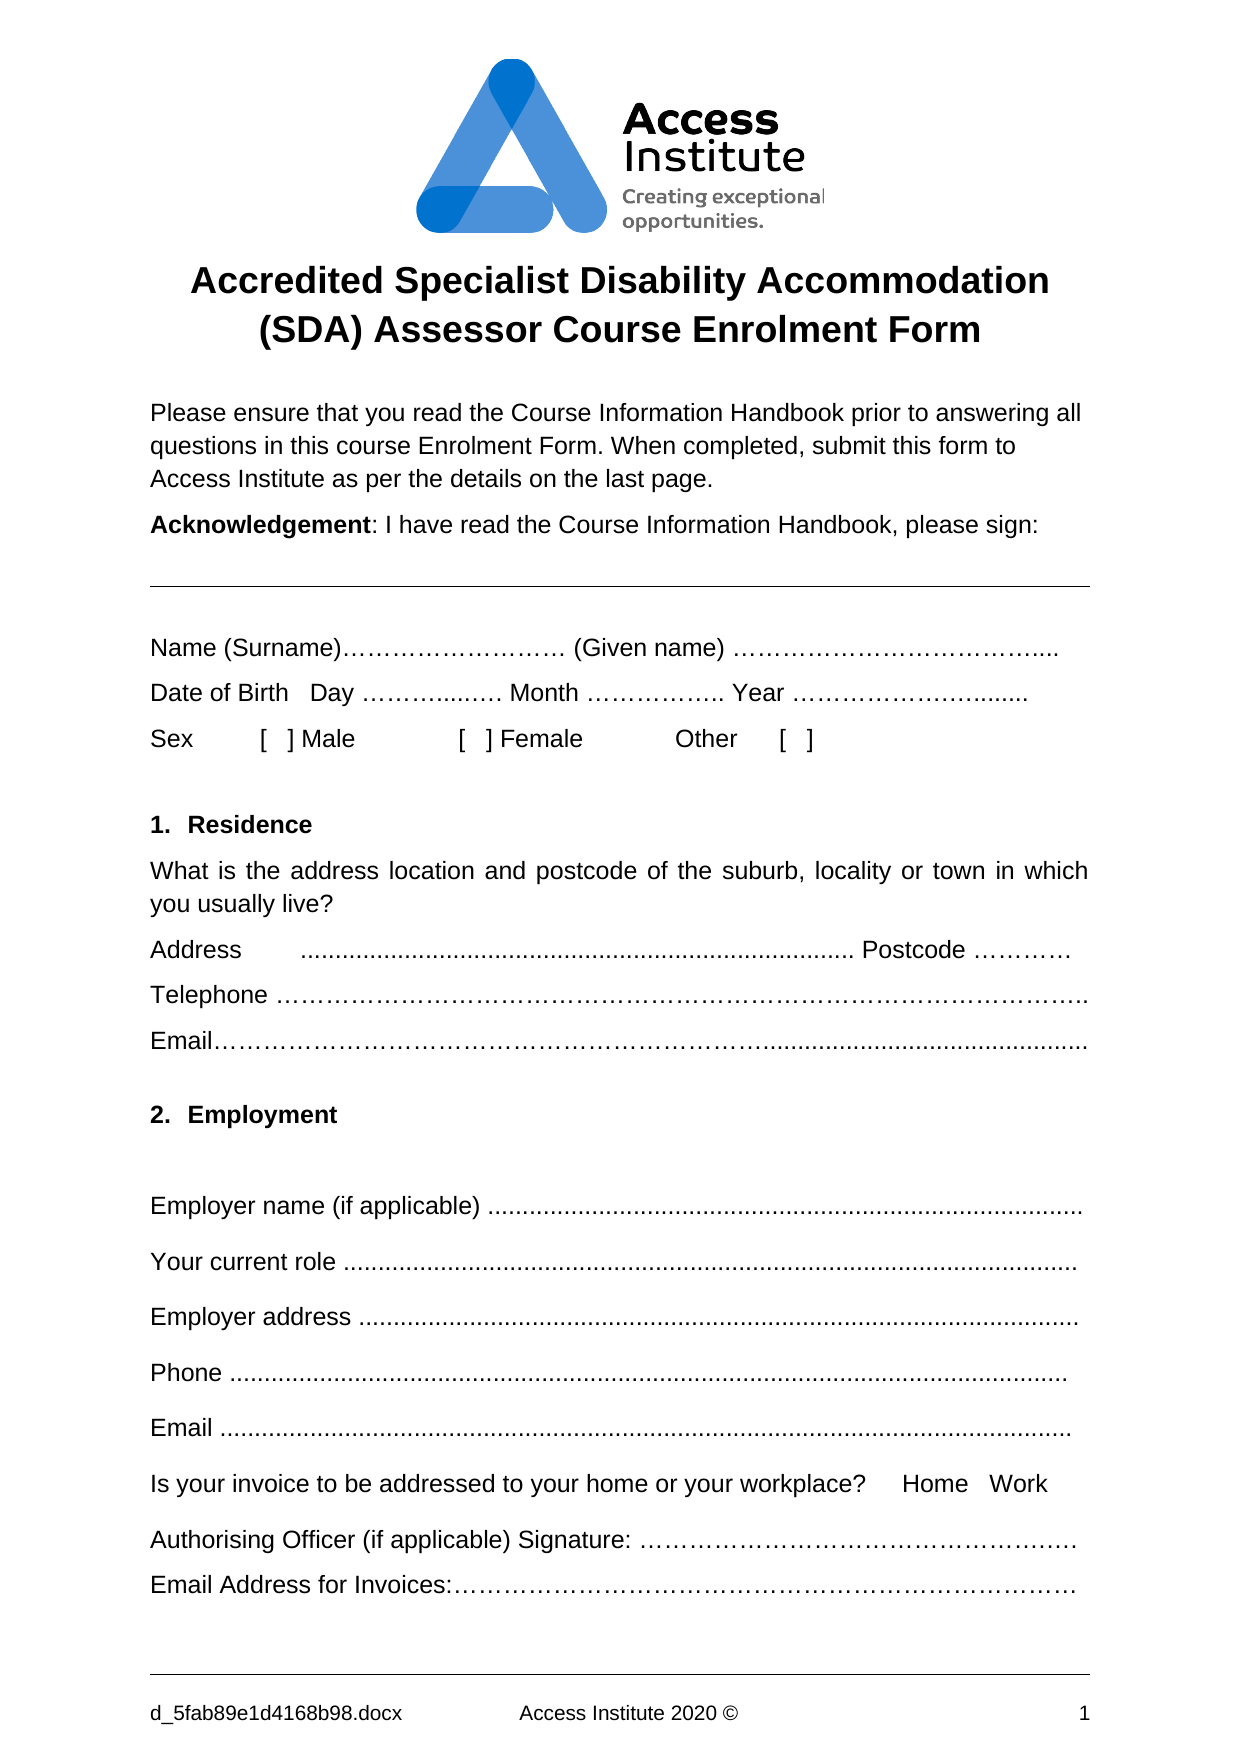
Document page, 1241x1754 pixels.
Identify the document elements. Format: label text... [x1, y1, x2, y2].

text Your current role .......................................................................................................... [150, 1247, 1090, 1275]
picture [416, 59, 824, 233]
text Accredited Specialist Disability Accommodation (SDA) Assessor Course Enrolment Form [150, 258, 1090, 351]
text Name (Surname)……………………… (Given name) ……………………………….... [150, 633, 1090, 661]
text Employer address ........................................................................................................ [150, 1302, 1090, 1331]
text Email ........................................................................................................................... [150, 1413, 1090, 1442]
text Sex [ ] Male [ ] Female Other [ ] [150, 724, 1090, 752]
text Email Address for Invoices:………………………………………………………………… [150, 1570, 1090, 1599]
text What is the address location and postcode of the suburb, locality or town in which you usually live? [150, 856, 1090, 918]
text Employer name (if applicable) ...................................................................................... [150, 1191, 1090, 1220]
text Telephone …………………………………………………………………………………….. [150, 980, 1090, 1009]
text Date of Birth Day ……….....…. Month …………….. Year ……………….…........ [150, 678, 1090, 707]
text Authorising Officer (if applicable) Signature: ………………………………………….…. [150, 1525, 1090, 1553]
text Phone ......................................................................................................................... [150, 1358, 1090, 1387]
list Residence [150, 811, 1090, 839]
text Email…………………………………………………………............................................... [150, 1026, 1090, 1054]
text Is your invoice to be addressed to your home or your workplace? Home Work [150, 1469, 1090, 1498]
text Acknowledgement: I have read the Course Information Handbook, please sign: [150, 510, 1090, 538]
text Address ................................................................................ Postcode ………… [150, 934, 1090, 963]
text Please ensure that you read the Course Information Handbook prior to answering all questions in this course Enrolment Form. When completed, submit this form to Access Institute as per the details on the last page. [150, 398, 1090, 493]
list Employment [150, 1100, 1090, 1129]
